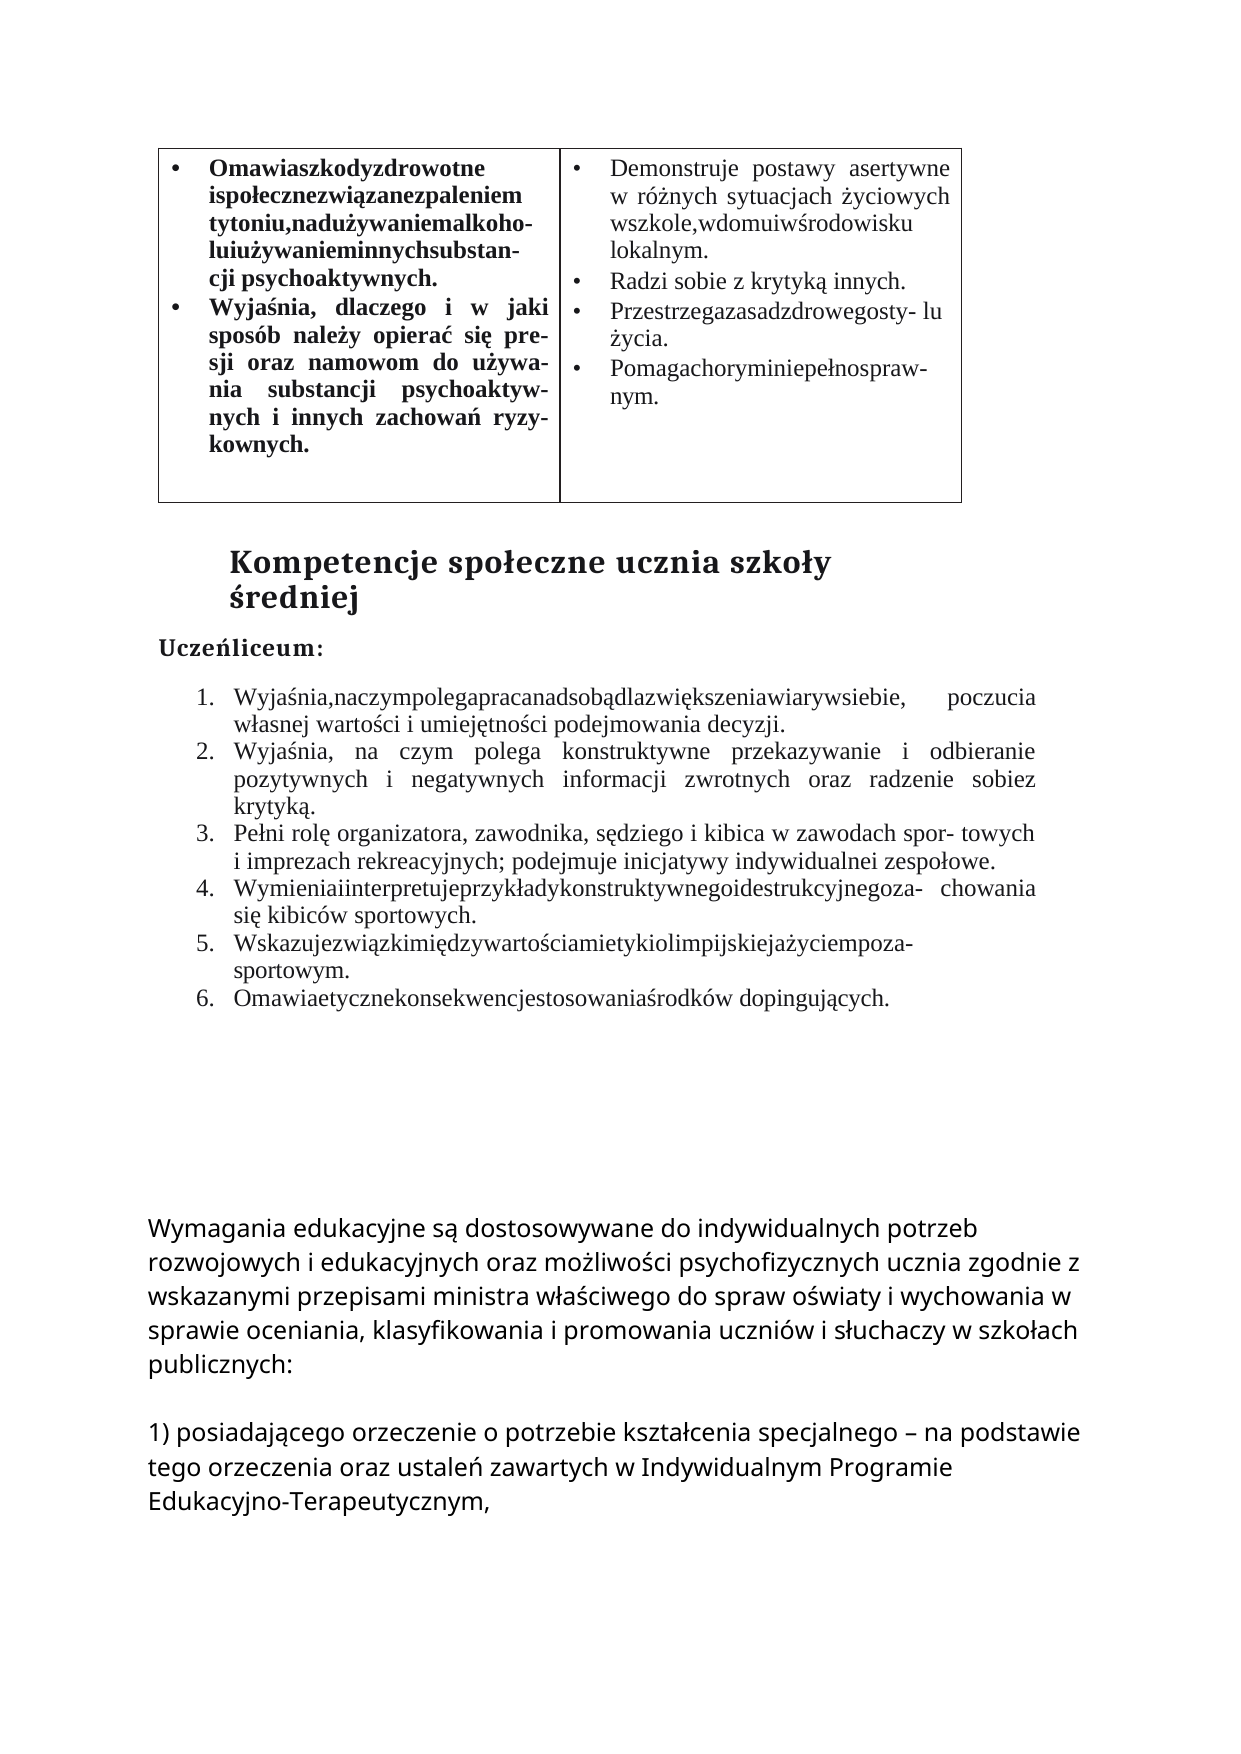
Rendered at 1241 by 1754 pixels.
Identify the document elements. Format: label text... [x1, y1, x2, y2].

list Wymieniaiinterpretujeprzykładykonstruktywnegoidestrukcyjnegoza- chowania się kibiców sportowych. [196, 875, 1036, 929]
list Pełni rolę organizatora, zawodnika, sędziego i kibica w zawodach spor- towych i imprezach rekreacyjnych; podejmuje inicjatywy indywidualnei zespołowe. [196, 820, 1036, 875]
table_header Omawiaszkodyzdrowotne ispołecznezwiązanezpaleniem tytoniu,nadużywaniemalkoho- luiużywanieminnychsubstan- cji psychoaktywnych. Wyjaśnia, dlaczego i w jaki sposób należy opierać się pre- sji oraz namowom do używa- nia substancji psychoaktyw- nych i innych zachowań ryzy- kownych. [159, 149, 559, 502]
table_header Demonstruje postawy asertywne w różnych sytuacjach życiowych wszkole,wdomuiwśrodowisku lokalnym. Radzi sobie z krytyką innych. Przestrzegazasadzdrowegosty- lu życia. Pomagachoryminiepełnospraw- nym. [561, 149, 961, 502]
list Wyjaśnia, na czym polega konstruktywne przekazywanie i odbieranie pozytywnych i negatywnych informacji zwrotnych oraz radzenie sobiez krytyką. [196, 738, 1036, 820]
text Uczeńliceum: [158, 634, 1093, 663]
text Kompetencje społeczne ucznia szkoły średniej [229, 545, 929, 617]
text 1) posiadającego orzeczenie o potrzebie kształcenia specjalnego – na podstawie tego orzeczenia oraz ustaleń zawartych w Indywidualnym Programie Edukacyjno-Terapeutycznym, [148, 1415, 1093, 1517]
list Wskazujezwiązkimiędzywartościamietykiolimpijskiejażyciempoza- sportowym. [196, 929, 1036, 984]
text Wymagania edukacyjne są dostosowywane do indywidualnych potrzeb rozwojowych i edukacyjnych oraz możliwości psychofizycznych ucznia zgodnie z wskazanymi przepisami ministra właściwego do spraw oświaty i wychowania w sprawie oceniania, klasyfikowania i promowania uczniów i słuchaczy w szkołach publicznych: [148, 1211, 1093, 1381]
list Wyjaśnia,naczympolegapracanadsobądlazwiększeniawiarywsiebie, poczucia własnej wartości i umiejętności podejmowania decyzji. [196, 683, 1036, 738]
list Omawiaetycznekonsekwencjestosowaniaśrodków dopingujących. [196, 984, 1093, 1012]
